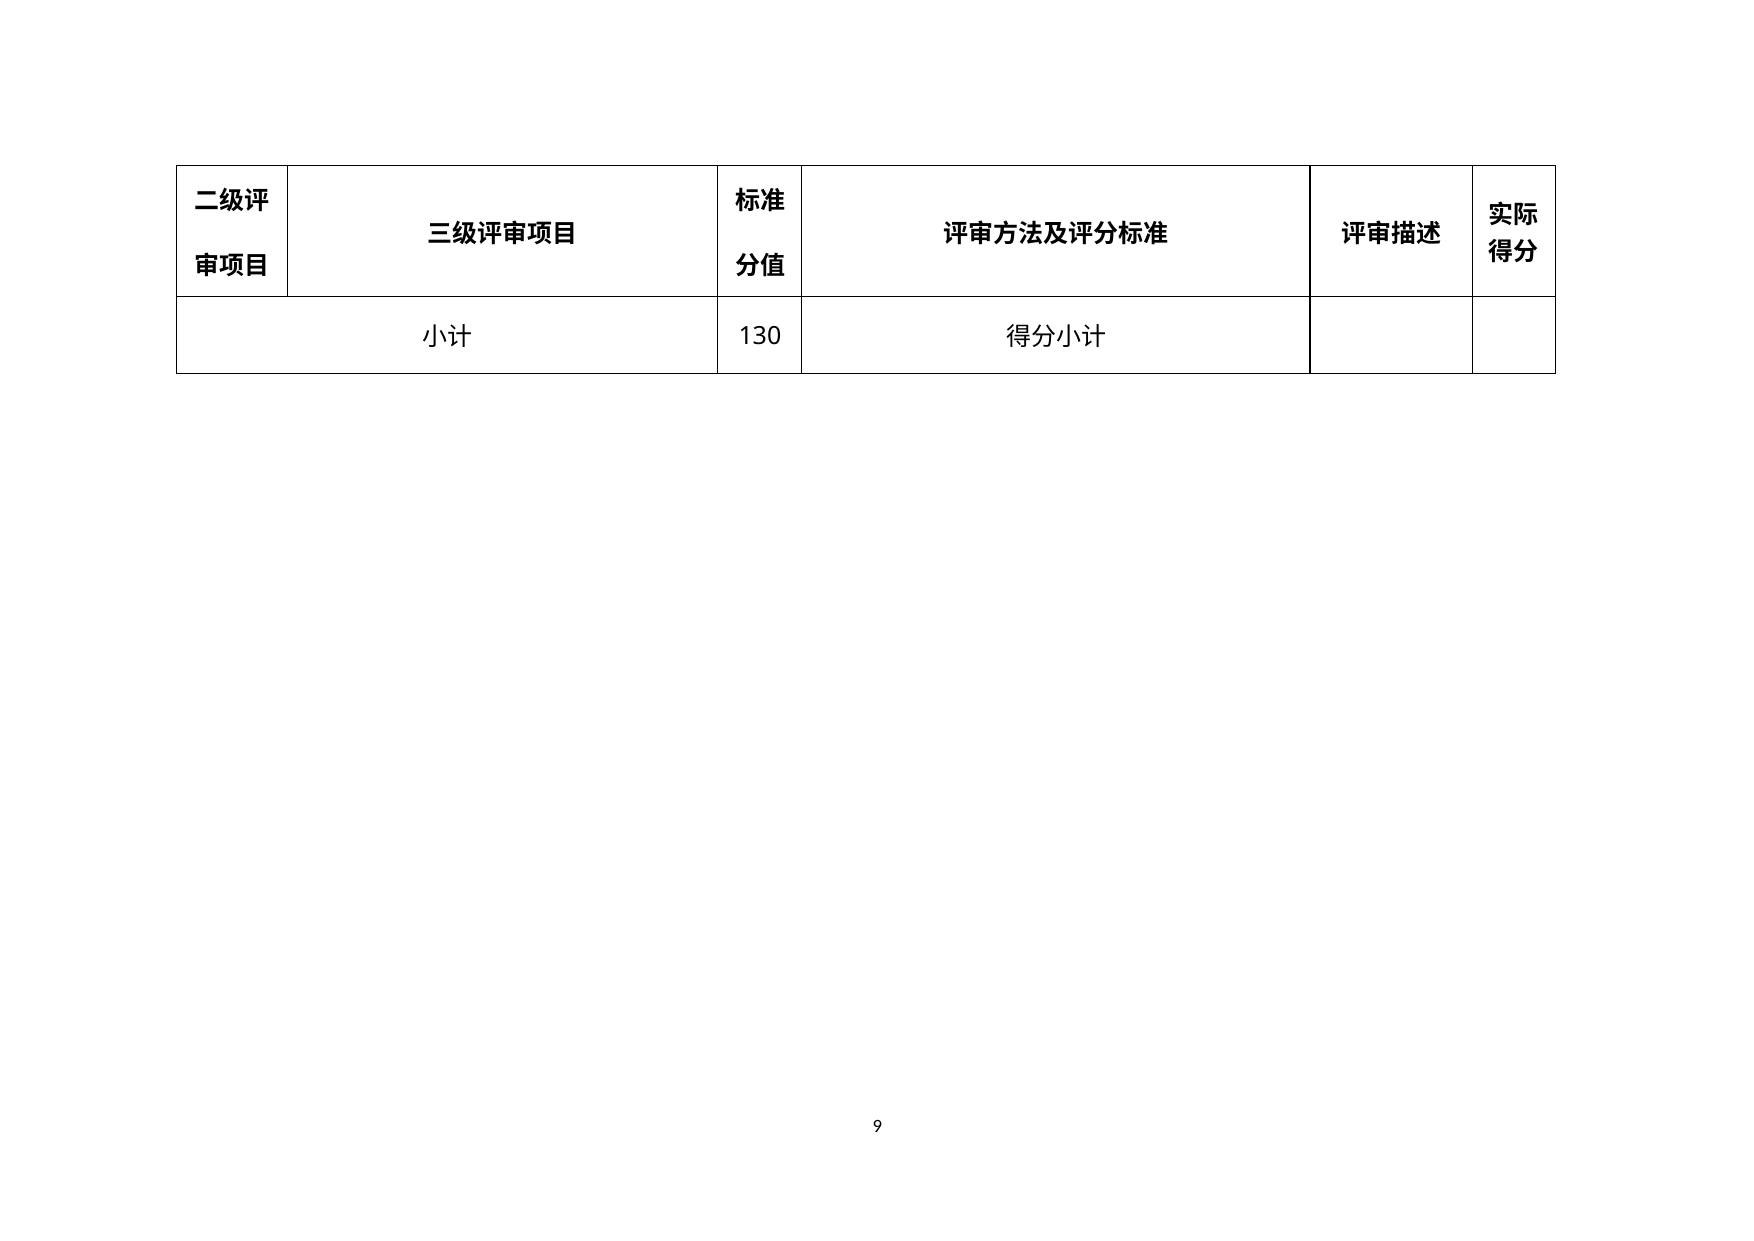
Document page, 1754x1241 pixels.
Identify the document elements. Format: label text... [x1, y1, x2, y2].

table_header 实际得分 [1473, 166, 1555, 296]
table_header 三级评审项目 [288, 166, 717, 296]
table_header 评审方法及评分标准 [802, 166, 1309, 296]
table_header 评审描述 [1311, 166, 1472, 296]
table_cell 130 [718, 297, 801, 373]
table_cell [1311, 297, 1472, 373]
table_cell 小计 [177, 297, 717, 373]
table_header 标准分值 [718, 166, 801, 296]
table_header 二级评审项目 [177, 166, 287, 296]
table_cell [1473, 297, 1555, 373]
table_cell 得分小计 [802, 297, 1309, 373]
